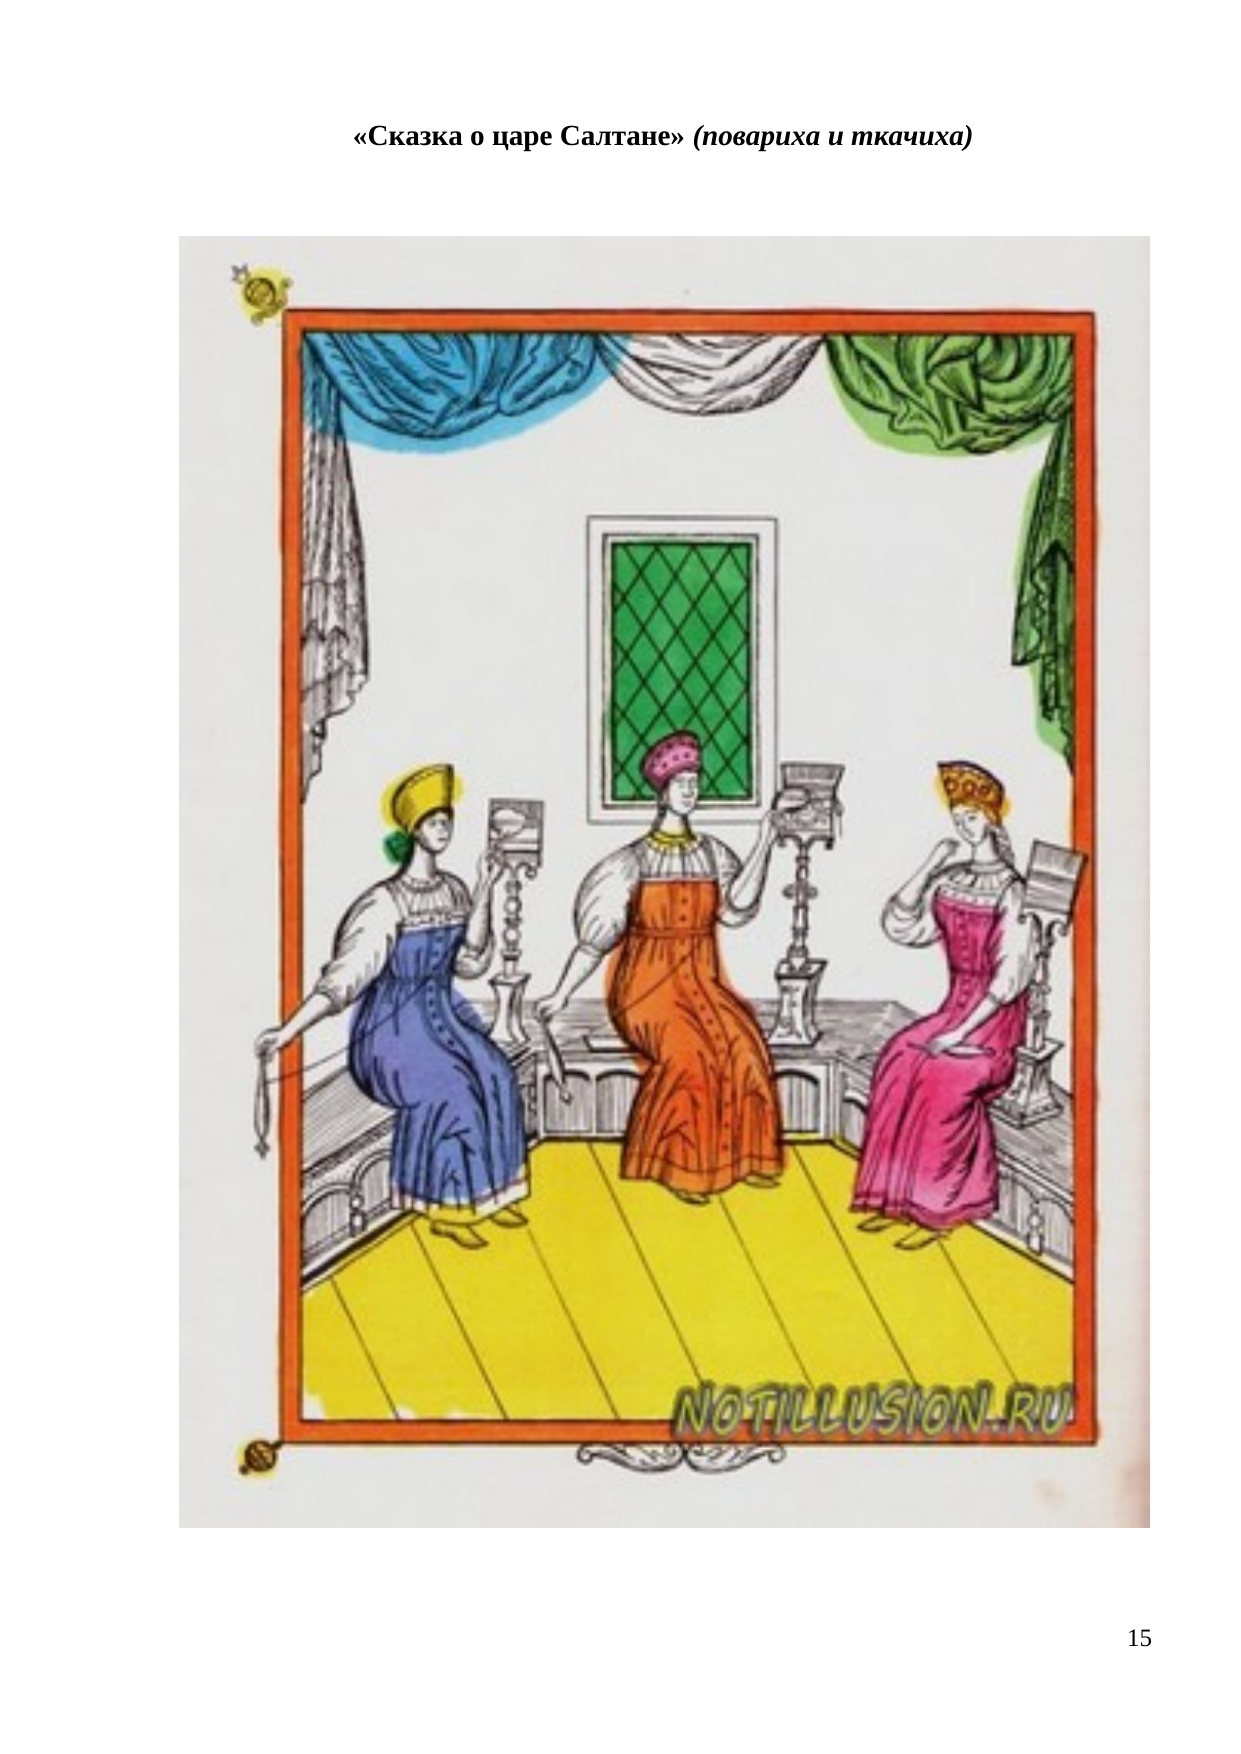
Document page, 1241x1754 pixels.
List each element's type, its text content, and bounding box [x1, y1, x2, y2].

picture [178, 236, 1150, 1528]
text «Сказка о царе Салтане» (повариха и ткачиха) [177, 118, 1152, 152]
